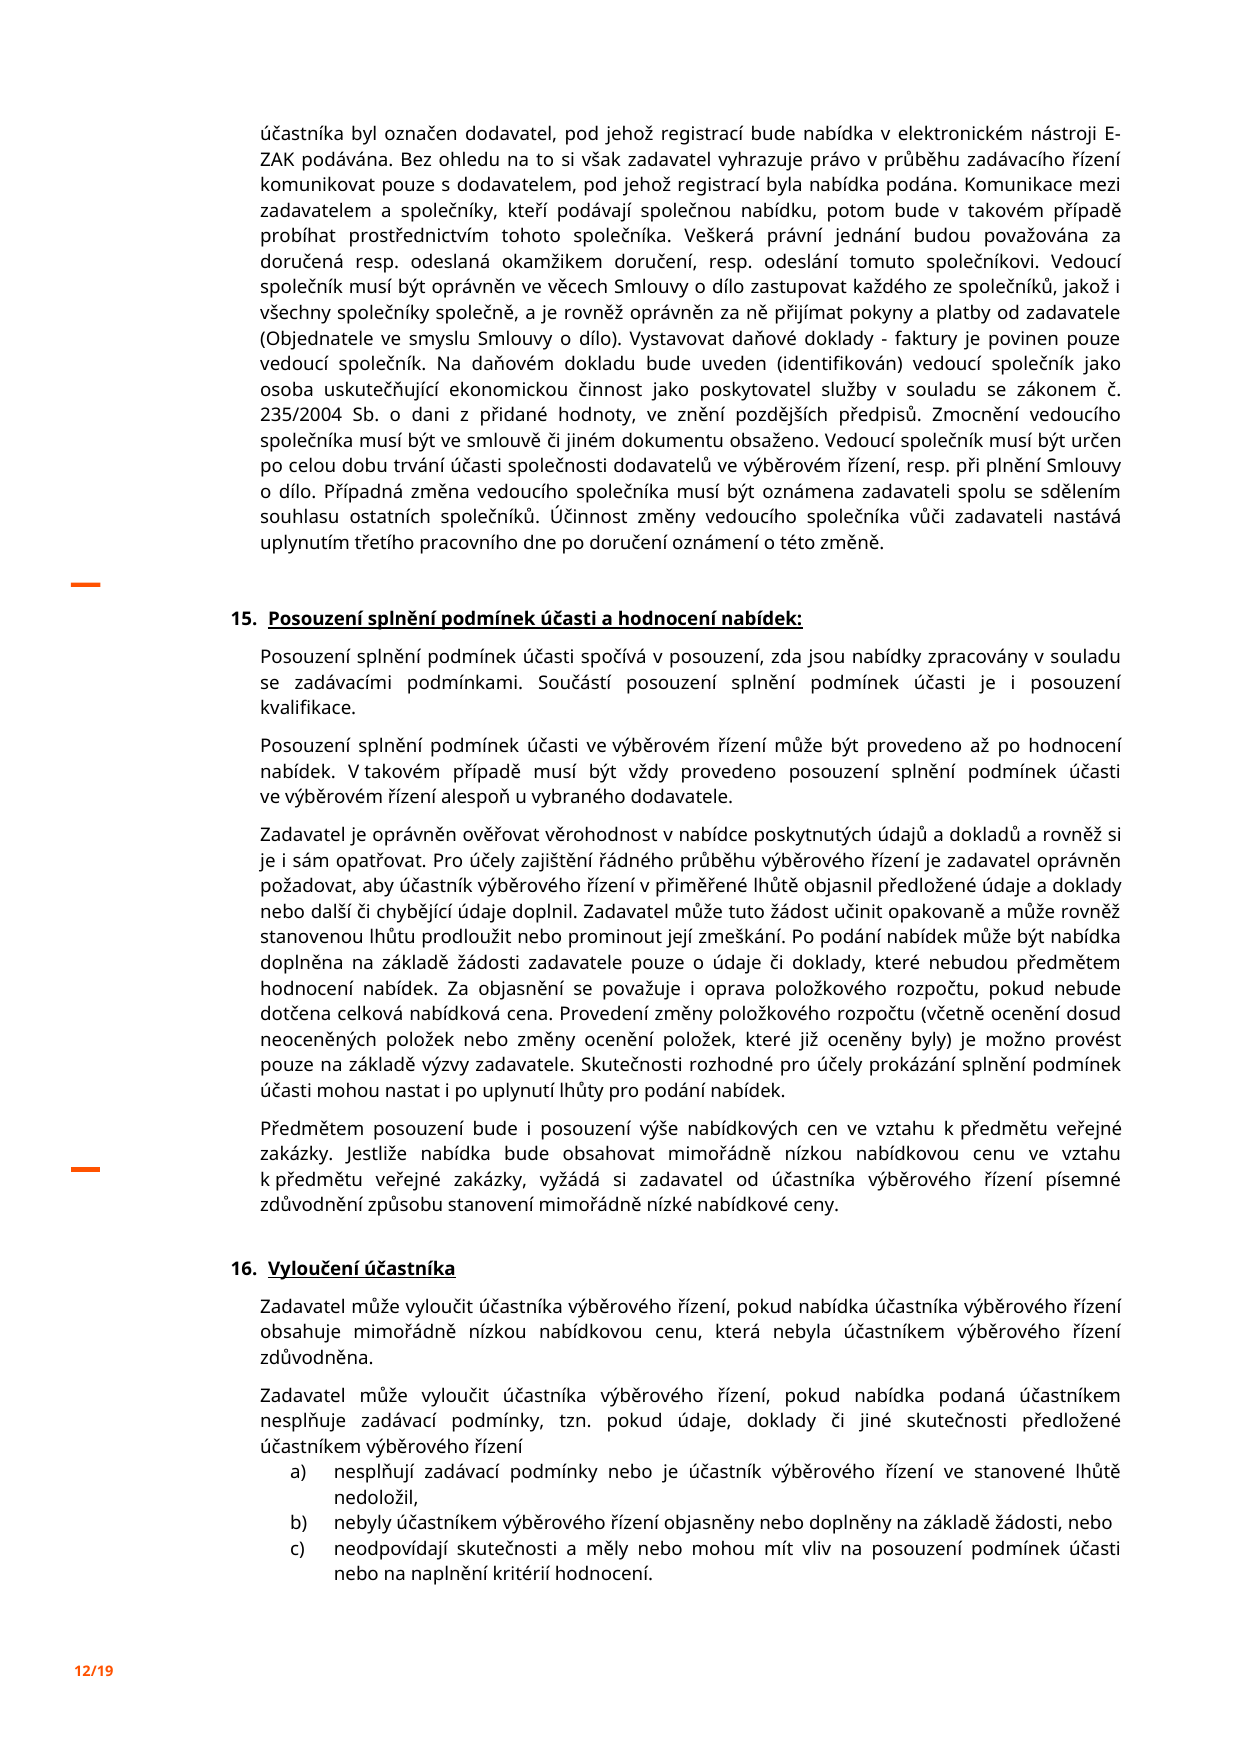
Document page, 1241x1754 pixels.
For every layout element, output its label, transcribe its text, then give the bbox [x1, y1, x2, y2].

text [260, 121, 1122, 554]
text Zadavatel může vyloučit účastníka výběrového řízení, pokud nabídka účastníka výběrového řízení obsahuje mimořádně nízkou nabídkovou cenu, která nebyla účastníkem výběrového řízení zdůvodněna. [260, 1293, 1122, 1369]
text Zadavatel je oprávněn ověřovat věrohodnost v nabídce poskytnutých údajů a dokladů a rovněž si je i sám opatřovat. Pro účely zajištění řádného průběhu výběrového řízení je zadavatel oprávněn požadovat, aby účastník výběrového řízení v přiměřené lhůtě objasnil předložené údaje a doklady nebo další či chybějící údaje doplnil. Zadavatel může tuto žádost učinit opakovaně a může rovněž stanovenou lhůtu prodloužit nebo prominout její zmeškání. Po podání nabídek může být nabídka doplněna na základě žádosti zadavatele pouze o údaje či doklady, které nebudou předmětem hodnocení nabídek. Za objasnění se považuje i oprava položkového rozpočtu, pokud nebude dotčena celková nabídková cena. Provedení změny položkového rozpočtu (včetně ocenění dosud neoceněných položek nebo změny ocenění položek, které již oceněny byly) je možno provést pouze na základě výzvy zadavatele. Skutečnosti rozhodné pro účely prokázání splnění podmínek účasti mohou nastat i po uplynutí lhůty pro podání nabídek. [260, 822, 1122, 1102]
list Vyloučení účastníka [230, 1255, 1122, 1281]
text Zadavatel může vyloučit účastníka výběrového řízení, pokud nabídka podaná účastníkem nesplňuje zadávací podmínky, tzn. pokud údaje, doklady či jiné skutečnosti předložené účastníkem výběrového řízení [260, 1382, 1122, 1459]
text Posouzení splnění podmínek účasti spočívá v posouzení, zda jsou nabídky zpracovány v souladu se zadávacími podmínkami. Součástí posouzení splnění podmínek účasti je i posouzení kvalifikace. [260, 643, 1122, 720]
text Předmětem posouzení bude i posouzení výše nabídkových cen ve vztahu k předmětu veřejné zakázky. Jestliže nabídka bude obsahovat mimořádně nízkou nabídkovou cenu ve vztahu k předmětu veřejné zakázky, vyžádá si zadavatel od účastníka výběrového řízení písemné zdůvodnění způsobu stanovení mimořádně nízké nabídkové ceny. [260, 1115, 1122, 1217]
list Posouzení splnění podmínek účasti a hodnocení nabídek: [230, 606, 1122, 631]
list nesplňují zadávací podmínky nebo je účastník výběrového řízení ve stanovené lhůtě nedoložil, [290, 1459, 1122, 1510]
list nebyly účastníkem výběrového řízení objasněny nebo doplněny na základě žádosti, nebo [290, 1510, 1122, 1535]
list neodpovídají skutečnosti a měly nebo mohou mít vliv na posouzení podmínek účasti nebo na naplnění kritérií hodnocení. [290, 1535, 1122, 1586]
text Posouzení splnění podmínek účasti ve výběrovém řízení může být provedeno až po hodnocení nabídek. V takovém případě musí být vždy provedeno posouzení splnění podmínek účasti ve výběrovém řízení alespoň u vybraného dodavatele. [260, 733, 1122, 809]
